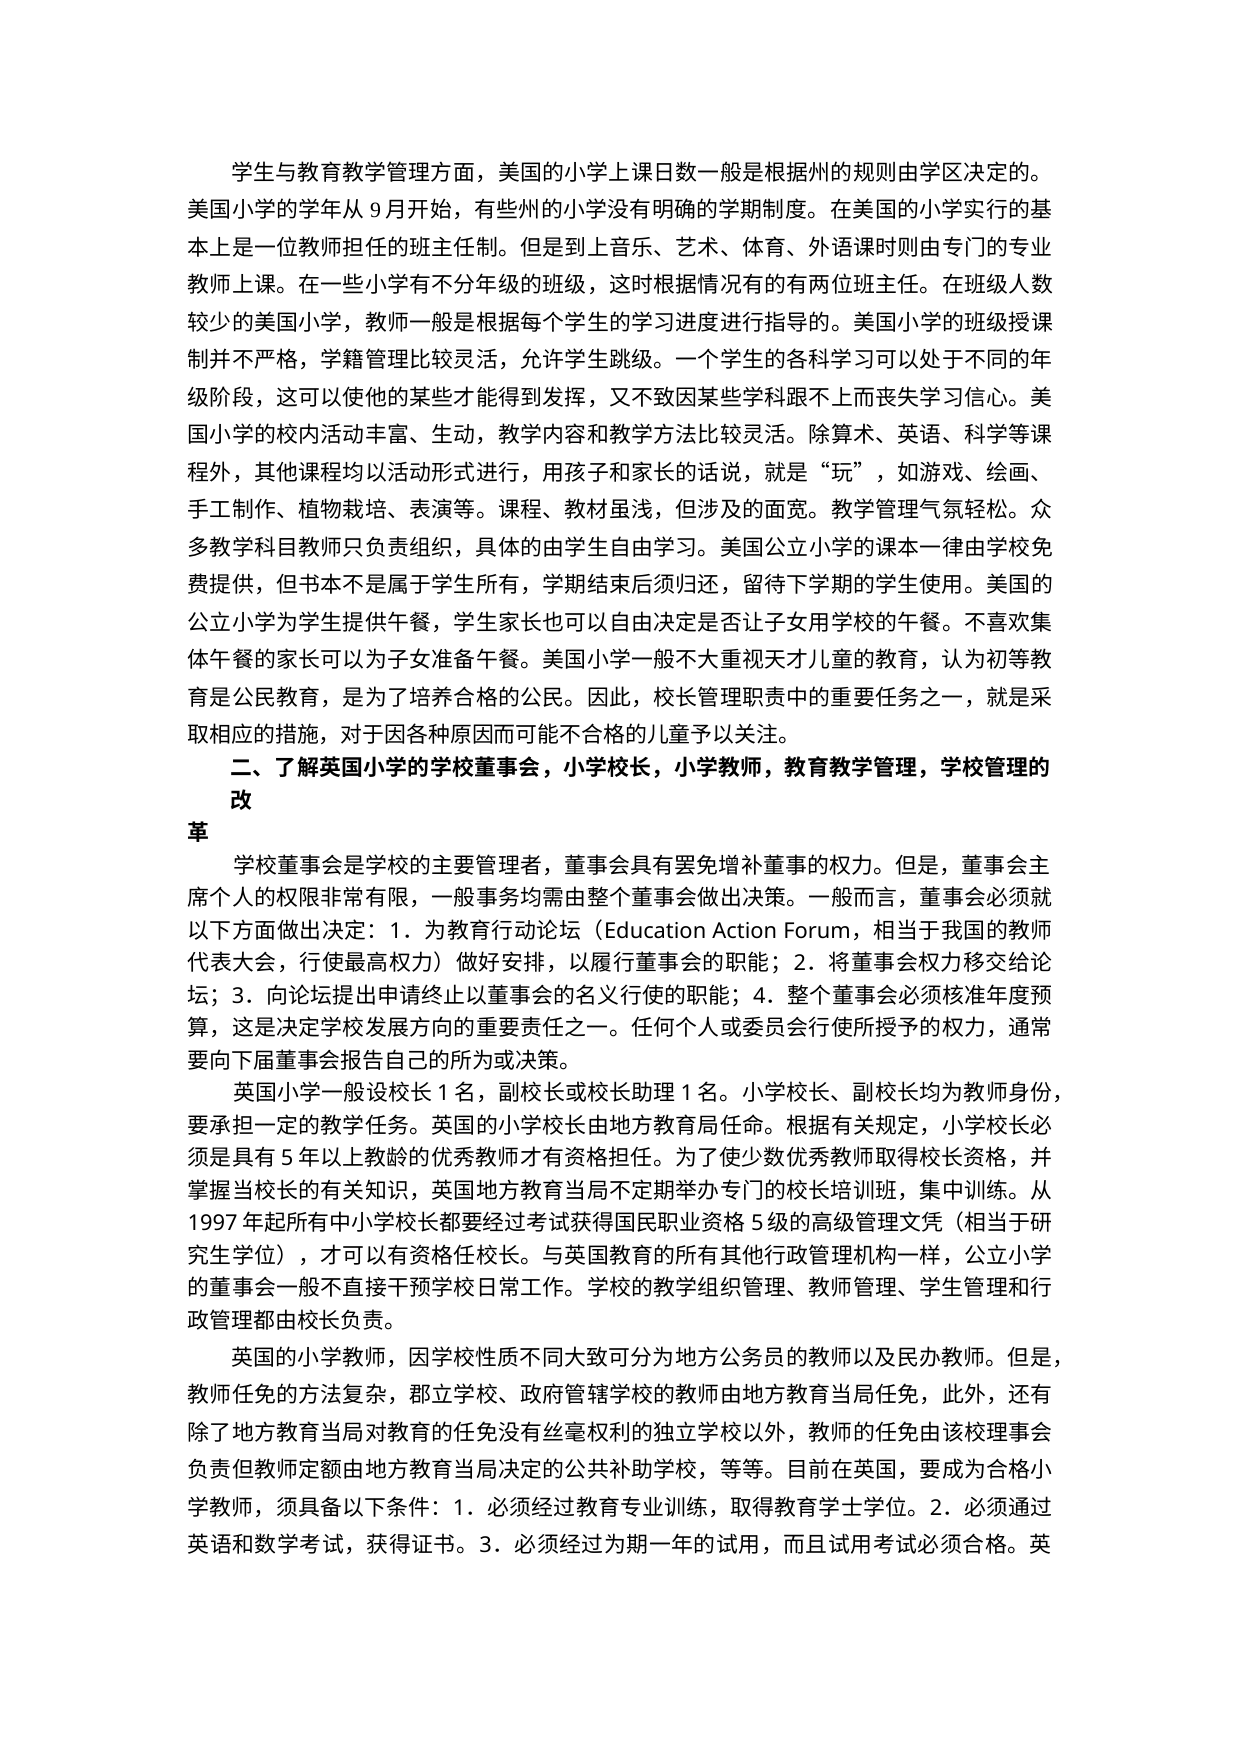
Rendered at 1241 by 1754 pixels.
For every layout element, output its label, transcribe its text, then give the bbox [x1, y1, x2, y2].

text 英国小学一般设校长1名，副校长或校长助理1名。小学校长、副校长均为教师身份，要承担一定的教学任务。英国的小学校长由地方教育局任命。根据有关规定，小学校长必须是具有5年以上教龄的优秀教师才有资格担任。为了使少数优秀教师取得校长资格，并掌握当校长的有关知识，英国地方教育当局不定期举办专门的校长培训班，集中训练。从1997年起所有中小学校长都要经过考试获得国民职业资格5级的高级管理文凭（相当于研究生学位），才可以有资格任校长。与英国教育的所有其他行政管理机构一样，公立小学的董事会一般不直接干预学校日常工作。学校的教学组织管理、教师管理、学生管理和行政管理都由校长负责。 [187, 1075, 1053, 1335]
text 学校董事会是学校的主要管理者，董事会具有罢免增补董事的权力。但是，董事会主席个人的权限非常有限，一般事务均需由整个董事会做出决策。一般而言，董事会必须就以下方面做出决定：1．为教育行动论坛（Education Action Forum，相当于我国的教师代表大会，行使最高权力）做好安排，以履行董事会的职能；2．将董事会权力移交给论坛；3．向论坛提出申请终止以董事会的名义行使的职能；4．整个董事会必须核准年度预算，这是决定学校发展方向的重要责任之一。任何个人或委员会行使所授予的权力，通常要向下届董事会报告自己的所为或决策。 [187, 847, 1053, 1075]
text 学生与教育教学管理方面，美国的小学上课日数一般是根据州的规则由学区决定的。美国小学的学年从9月开始，有些州的小学没有明确的学期制度。在美国的小学实行的基本上是一位教师担任的班主任制。但是到上音乐、艺术、体育、外语课时则由专门的专业教师上课。在一些小学有不分年级的班级，这时根据情况有的有两位班主任。在班级人数较少的美国小学，教师一般是根据每个学生的学习进度进行指导的。美国小学的班级授课制并不严格，学籍管理比较灵活，允许学生跳级。一个学生的各科学习可以处于不同的年级阶段，这可以使他的某些才能得到发挥，又不致因某些学科跟不上而丧失学习信心。美国小学的校内活动丰富、生动，教学内容和教学方法比较灵活。除算术、英语、科学等课程外，其他课程均以活动形式进行，用孩子和家长的话说，就是“玩”，如游戏、绘画、手工制作、植物栽培、表演等。课程、教材虽浅，但涉及的面宽。教学管理气氛轻松。众多教学科目教师只负责组织，具体的由学生自由学习。美国公立小学的课本一律由学校免费提供，但书本不是属于学生所有，学期结束后须归还，留待下学期的学生使用。美国的公立小学为学生提供午餐，学生家长也可以自由决定是否让子女用学校的午餐。不喜欢集体午餐的家长可以为子女准备午餐。美国小学一般不大重视天才儿童的教育，认为初等教育是公民教育，是为了培养合格的公民。因此，校长管理职责中的重要任务之一，就是采取相应的措施，对于因各种原因而可能不合格的儿童予以关注。 [187, 150, 1053, 750]
text 二、了解英国小学的学校董事会，小学校长，小学教师，教育教学管理，学校管理的改 [230, 750, 1053, 815]
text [187, 1335, 1053, 1560]
text 革 [187, 815, 1053, 847]
